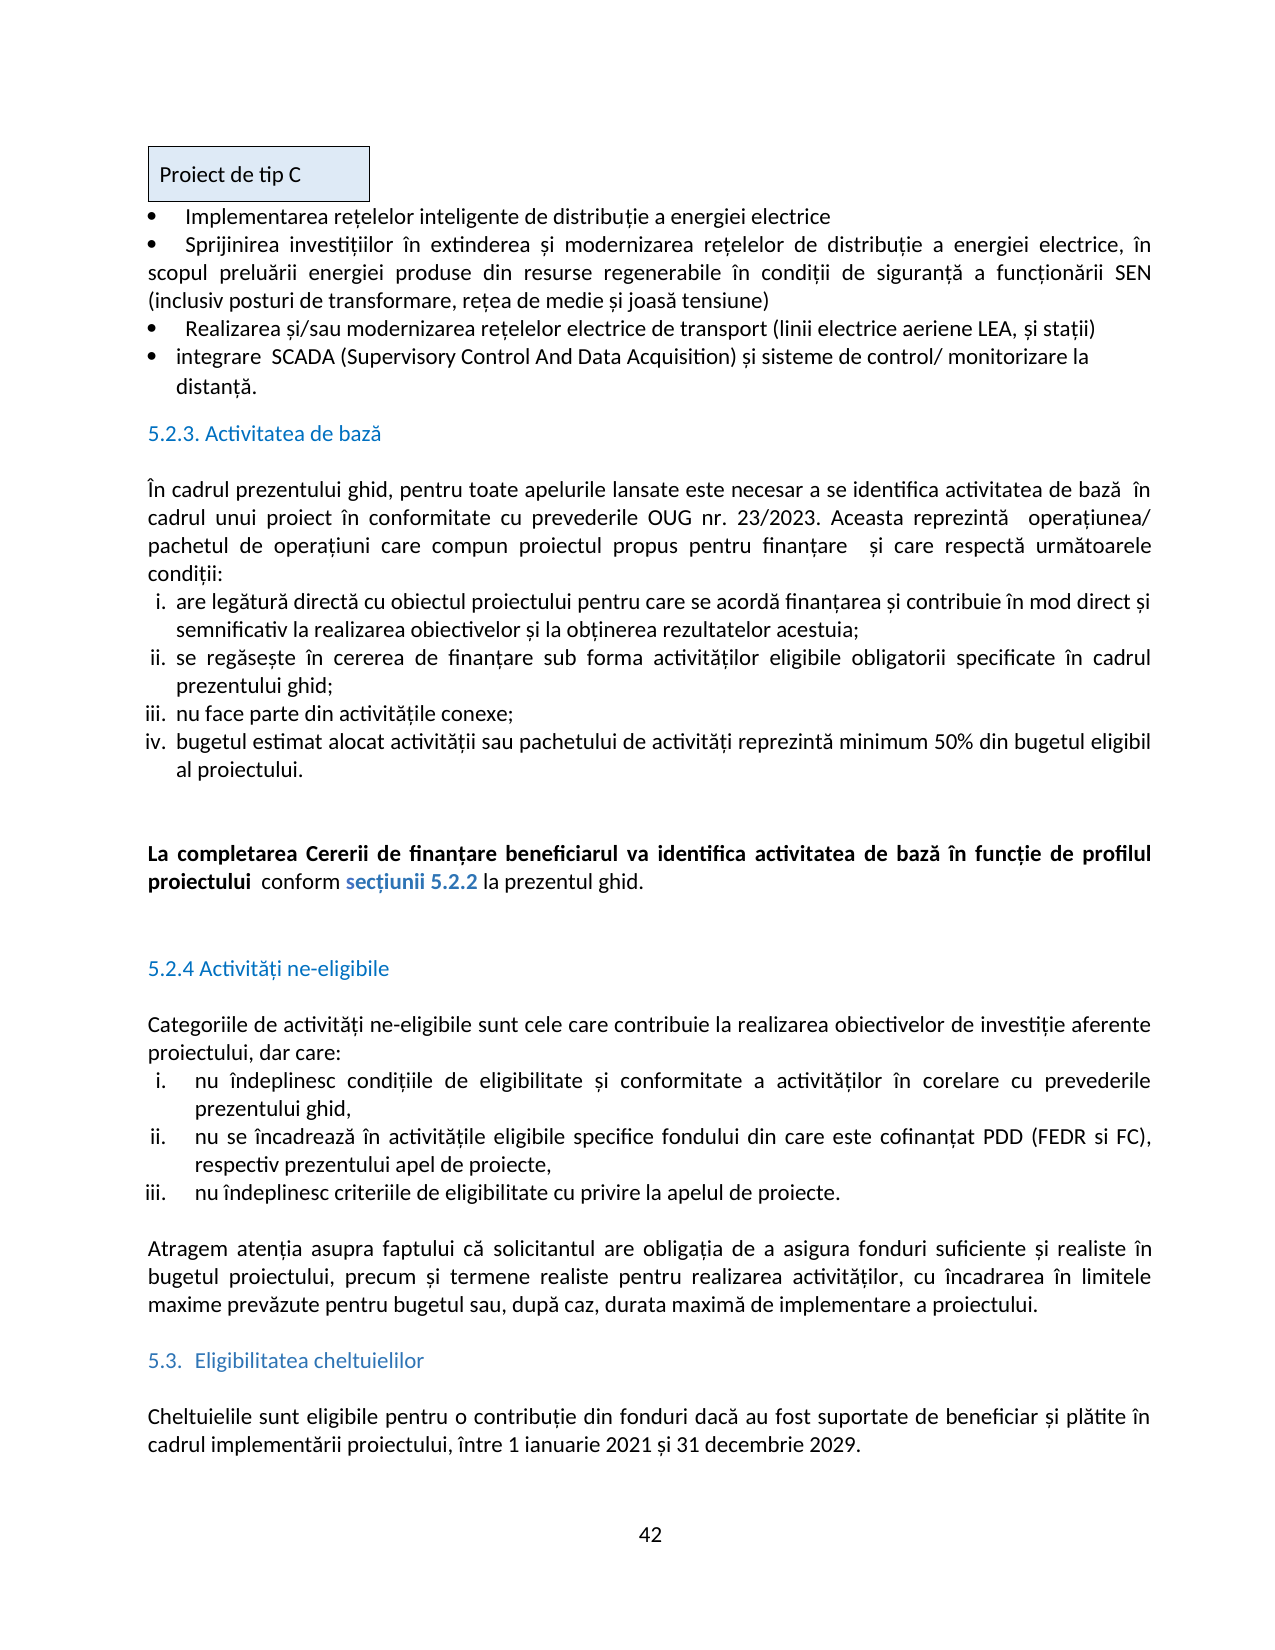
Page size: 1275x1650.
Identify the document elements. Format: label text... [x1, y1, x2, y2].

list bugetul estimat alocat activității sau pachetului de activități reprezintă minimum 50% din bugetul eligibil al proiectului. [166, 727, 1153, 783]
subtitle 5.3. Eligibilitatea cheltuielilor [148, 1346, 1153, 1374]
list Implementarea rețelelor inteligente de distribuţie a energiei electrice [148, 202, 1153, 230]
list nu îndeplinesc criteriile de eligibilitate cu privire la apelul de proiecte. [166, 1178, 1153, 1206]
list nu îndeplinesc condițiile de eligibilitate și conformitate a activităților în corelare cu prevederile prezentului ghid, [166, 1066, 1153, 1122]
list are legătură directă cu obiectul proiectului pentru care se acordă finanțarea și contribuie în mod direct și semnificativ la realizarea obiectivelor și la obținerea rezultatelor acestuia; [166, 587, 1153, 643]
list integrare SCADA (Supervisory Control And Data Acquisition) și sisteme de control/ monitorizare la distanță. [148, 342, 1153, 400]
text Categoriile de activități ne-eligibile sunt cele care contribuie la realizarea obiectivelor de investiție aferente proiectului, dar care: [148, 1010, 1153, 1066]
text În cadrul prezentului ghid, pentru toate apelurile lansate este necesar a se identifica activitatea de bază în cadrul unui proiect în conformitate cu prevederile OUG nr. 23/2023. Aceasta reprezintă operațiunea/ pachetul de operațiuni care compun proiectul propus pentru finanțare și care respectă următoarele condiții: [148, 475, 1153, 587]
table_header Proiect de tip C [149, 147, 369, 201]
subtitle 5.2.3. Activitatea de bază [148, 419, 1153, 447]
subtitle 5.2.4 Activități ne-eligibile [148, 954, 1153, 982]
text Cheltuielile sunt eligibile pentru o contribuție din fonduri dacă au fost suportate de beneficiar și plătite în cadrul implementării proiectului, între 1 ianuarie 2021 și 31 decembrie 2029. [148, 1402, 1153, 1458]
text La completarea Cererii de finanțare beneficiarul va identifica activitatea de bază în funcție de profilul proiectului conform secțiunii 5.2.2 la prezentul ghid. [148, 839, 1153, 895]
list se regăsește în cererea de finanțare sub forma activităților eligibile obligatorii specificate în cadrul prezentului ghid; [166, 643, 1153, 699]
list Realizarea şi/sau modernizarea reţelelor electrice de transport (linii electrice aeriene LEA, şi staţii) [148, 314, 1153, 342]
list nu face parte din activitățile conexe; [166, 699, 1153, 727]
list nu se încadrează în activitățile eligibile specifice fondului din care este cofinanțat PDD (FEDR si FC), respectiv prezentului apel de proiecte, [166, 1122, 1153, 1178]
list Sprijinirea investițiilor în extinderea și modernizarea rețelelor de distribuție a energiei electrice, în scopul preluării energiei produse din resurse regenerabile în condiții de siguranță a funcționării SEN (inclusiv posturi de transformare, rețea de medie și joasă tensiune) [148, 230, 1153, 314]
text Atragem atenția asupra faptului că solicitantul are obligația de a asigura fonduri suficiente și realiste în bugetul proiectului, precum și termene realiste pentru realizarea activităților, cu încadrarea în limitele maxime prevăzute pentru bugetul sau, după caz, durata maximă de implementare a proiectului. [148, 1234, 1153, 1318]
